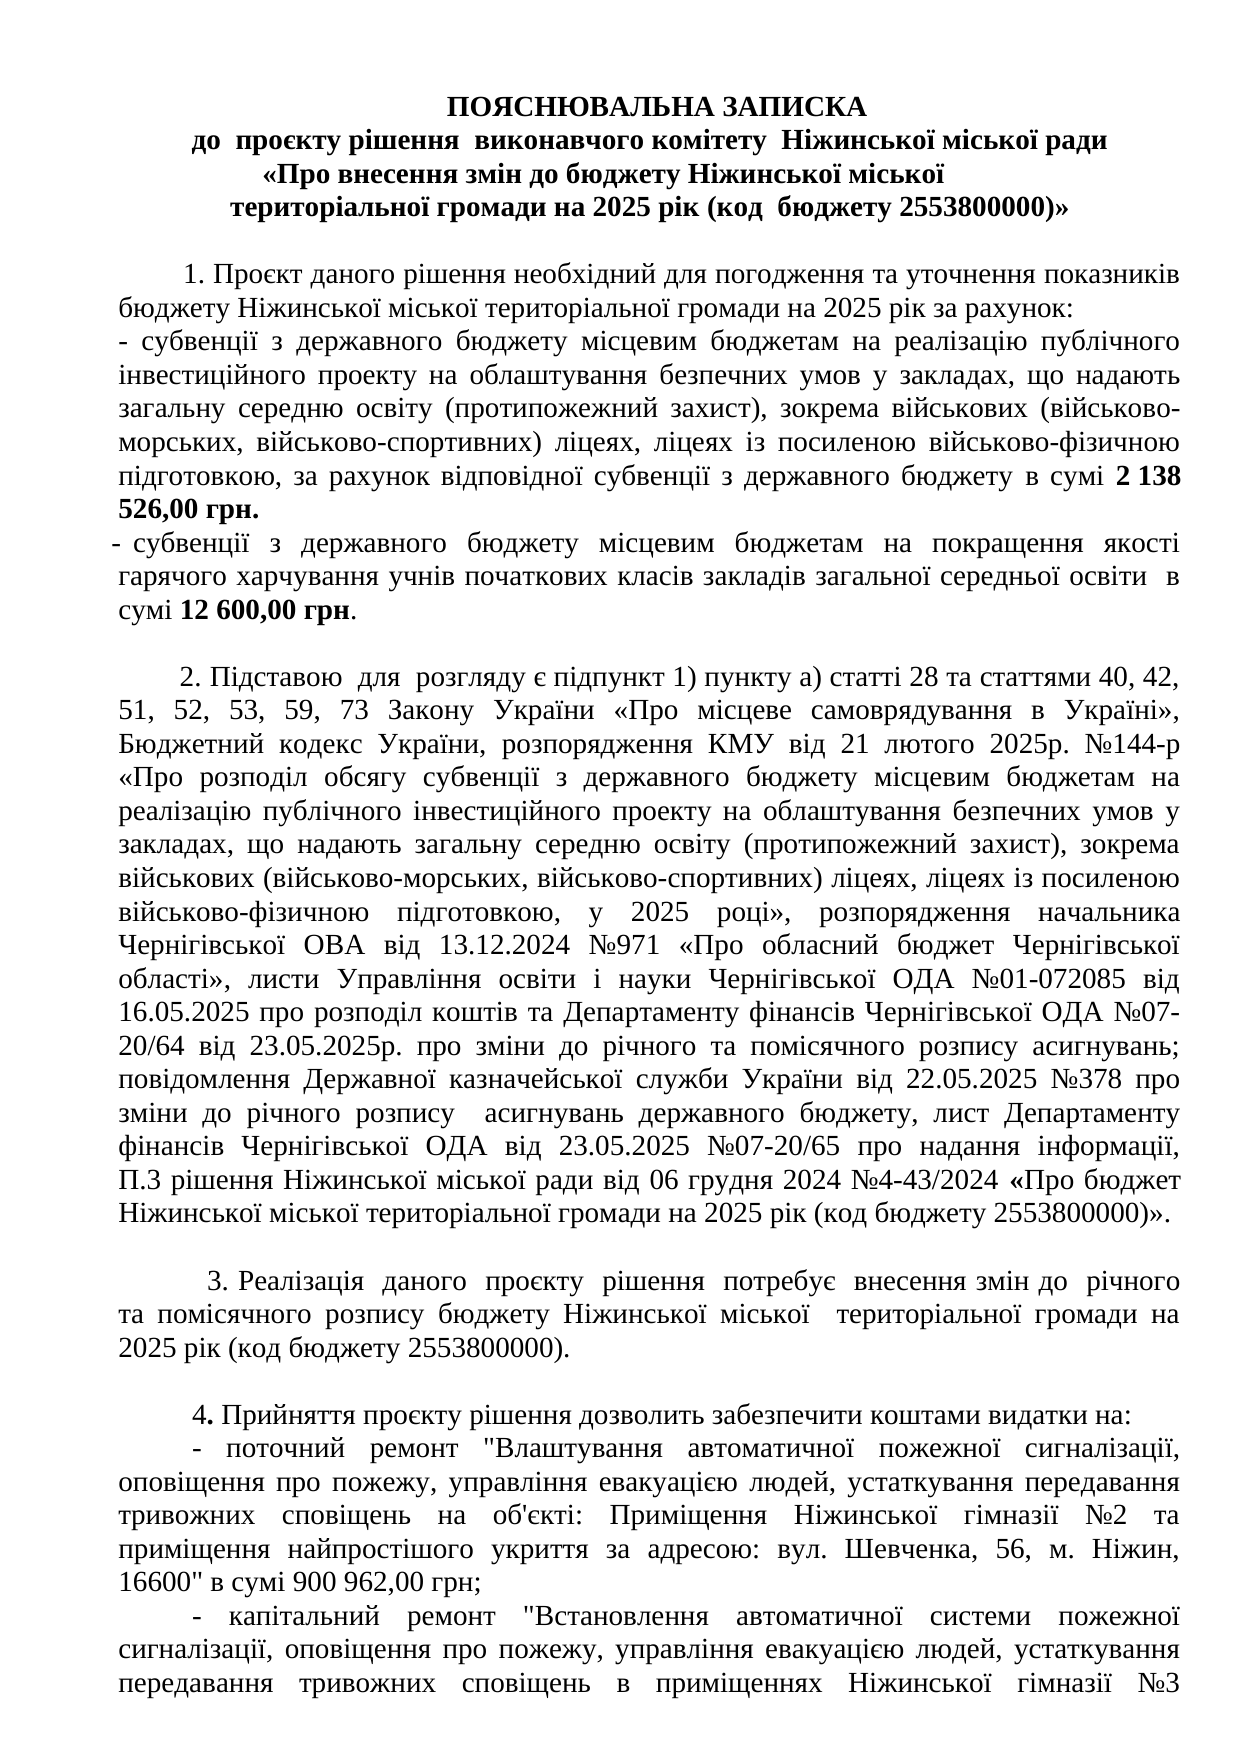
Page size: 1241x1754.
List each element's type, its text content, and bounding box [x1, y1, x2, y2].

list субвенції з державного бюджету місцевим бюджетам на покращення якості гарячого харчування учнів початкових класів закладів загальної середньої освіти в сумі 12 600,00 грн. [111, 525, 1181, 625]
text 2. Підставою для розгляду є підпункт 1) пункту а) статті 28 та статтями 40, 42, 51, 52, 53, 59, 73 Закону України «Про місцеве самоврядування в Україні», Бюджетний кодекс України, розпорядження КМУ від 21 лютого 2025р. №144-р «Про розподіл обсягу субвенції з державного бюджету місцевим бюджетам на реалізацію публічного інвестиційного проекту на облаштування безпечних умов у закладах, що надають загальну середню освіту (протипожежний захист), зокрема військових (військово-морських, військово-спортивних) ліцеях, ліцеях із посиленою військово-фізичною підготовкою, у 2025 році», розпорядження начальника Чернігівської ОВА від 13.12.2024 №971 «Про обласний бюджет Чернігівської області», листи Управління освіти і науки Чернігівської ОДА №01-072085 від 16.05.2025 про розподіл коштів та Департаменту фінансів Чернігівської ОДА №07-20/64 від 23.05.2025р. про зміни до річного та помісячного розпису асигнувань; повідомлення Державної казначейської служби України від 22.05.2025 №378 про зміни до річного розпису асигнувань державного бюджету, лист Департаменту фінансів Чернігівської ОДА від 23.05.2025 №07-20/65 про надання інформації, П.3 рішення Ніжинської міської ради від 06 грудня 2024 №4-43/2024 «Про бюджет Ніжинської міської територіальної громади на 2025 рік (код бюджету 2553800000)». [118, 659, 1181, 1229]
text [118, 1598, 1181, 1699]
text - субвенції з державного бюджету місцевим бюджетам на реалізацію публічного інвестиційного проекту на облаштування безпечних умов у закладах, що надають загальну середню освіту (протипожежний захист), зокрема військових (військово-морських, військово-спортивних) ліцеях, ліцеях із посиленою військово-фізичною підготовкою, за рахунок відповідної субвенції з державного бюджету в сумі 2 138 526,00 грн. [118, 323, 1181, 525]
text 1. Проєкт даного рішення необхідний для погодження та уточнення показників бюджету Ніжинської міської територіальної громади на 2025 рік за рахунок: [118, 256, 1181, 323]
text ПОЯСНЮВАЛЬНА ЗАПИСКА [118, 89, 1181, 122]
text 3. Реалізація даного проєкту рішення потребує внесення змін до річного та помісячного розпису бюджету Ніжинської міської територіальної громади на 2025 рік (код бюджету 2553800000). [118, 1263, 1181, 1363]
text - поточний ремонт "Влаштування автоматичної пожежної сигналізації, оповіщення про пожежу, управління евакуацією людей, устаткування передавання тривожних сповіщень на об'єкті: Приміщення Ніжинської гімназії №2 та приміщення найпростішого укриття за адресою: вул. Шевченка, 56, м. Ніжин, 16600" в сумі 900 962,00 грн; [118, 1430, 1181, 1598]
text до проєкту рішення виконавчого комітету Ніжинської міської ради [118, 122, 1181, 156]
text «Про внесення змін до бюджету Ніжинської міської територіальної громади на 2025 рік (код бюджету 2553800000)» [25, 156, 1181, 223]
text 4. Прийняття проєкту рішення дозволить забезпечити коштами видатки на: [118, 1397, 1181, 1430]
